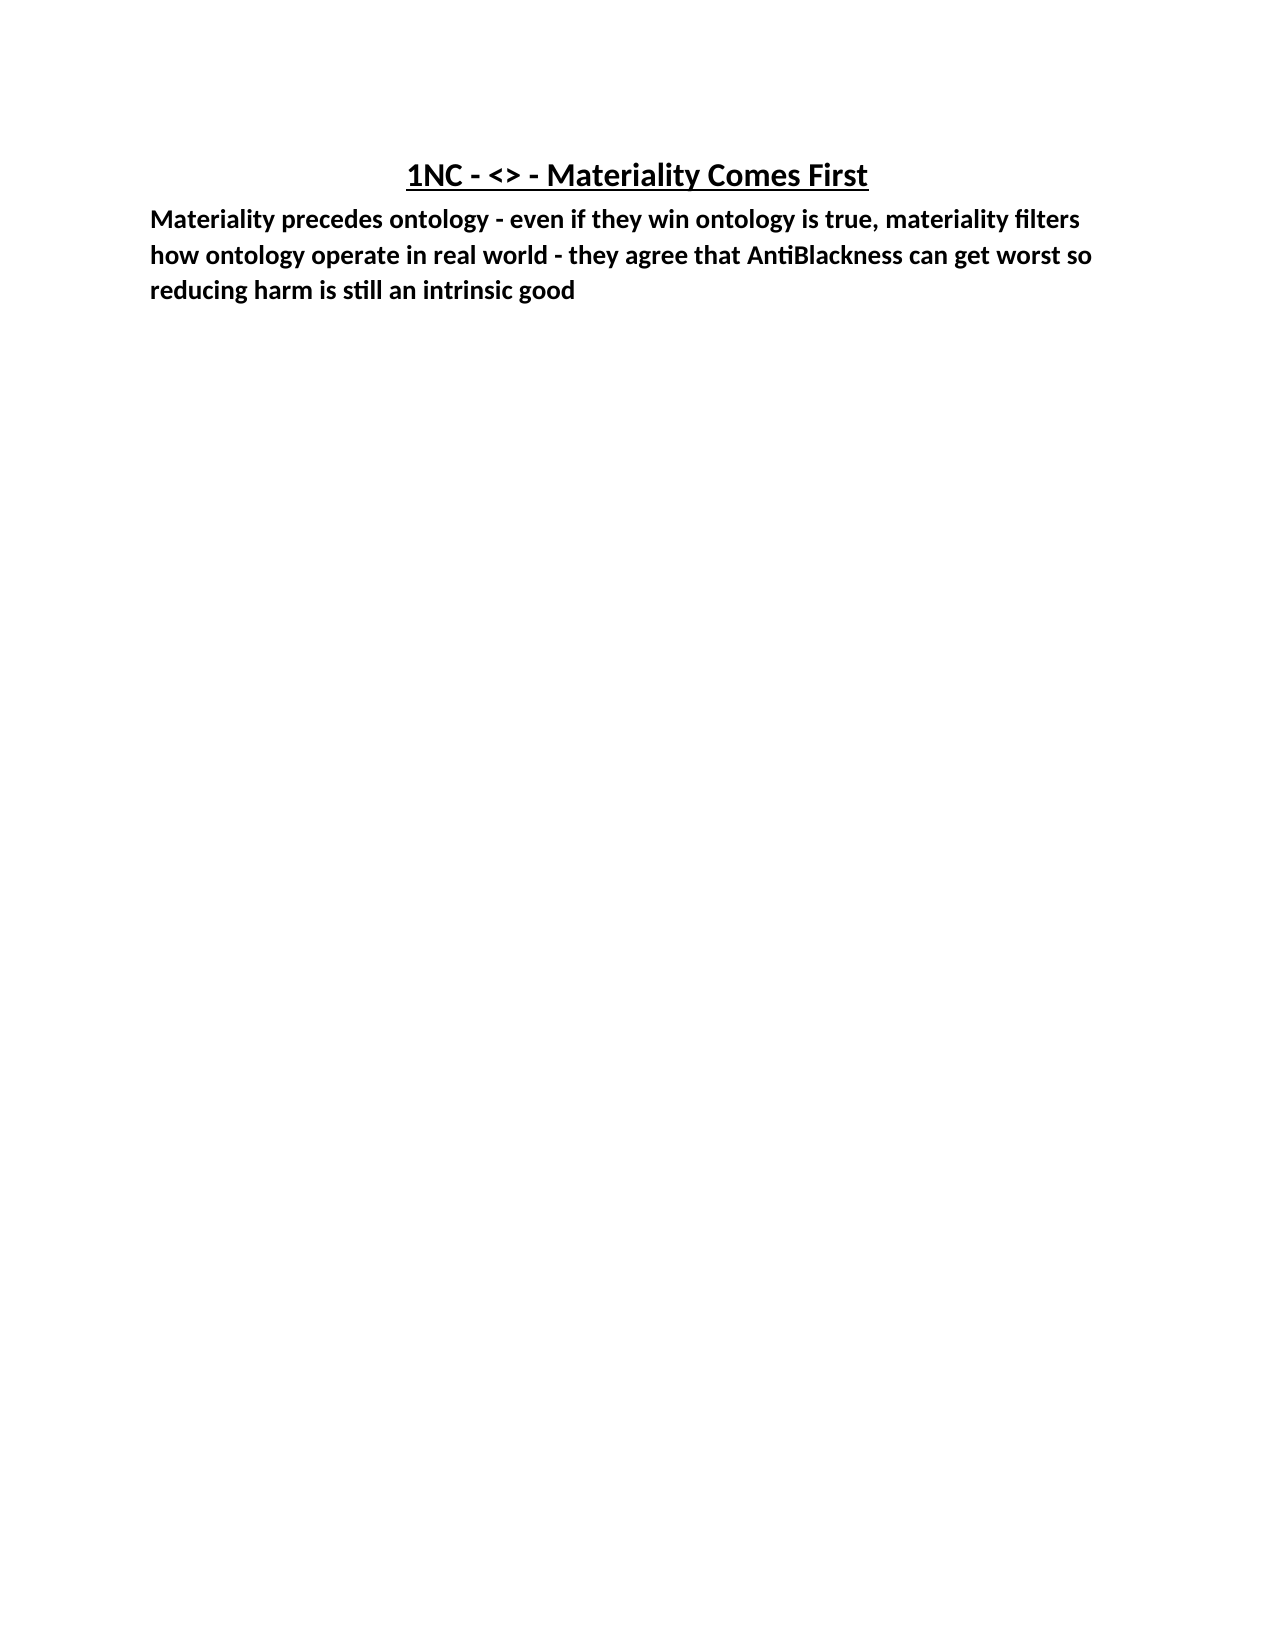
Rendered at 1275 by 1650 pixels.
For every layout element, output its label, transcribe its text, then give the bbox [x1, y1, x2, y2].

subtitle 1NC - <> - Materiality Comes First [150, 154, 1125, 195]
subtitle Materiality precedes ontology - even if they win ontology is true, materiality filters how ontology operate in real world - they agree that AntiBlackness can get worst so reducing harm is still an intrinsic good [150, 202, 1125, 307]
